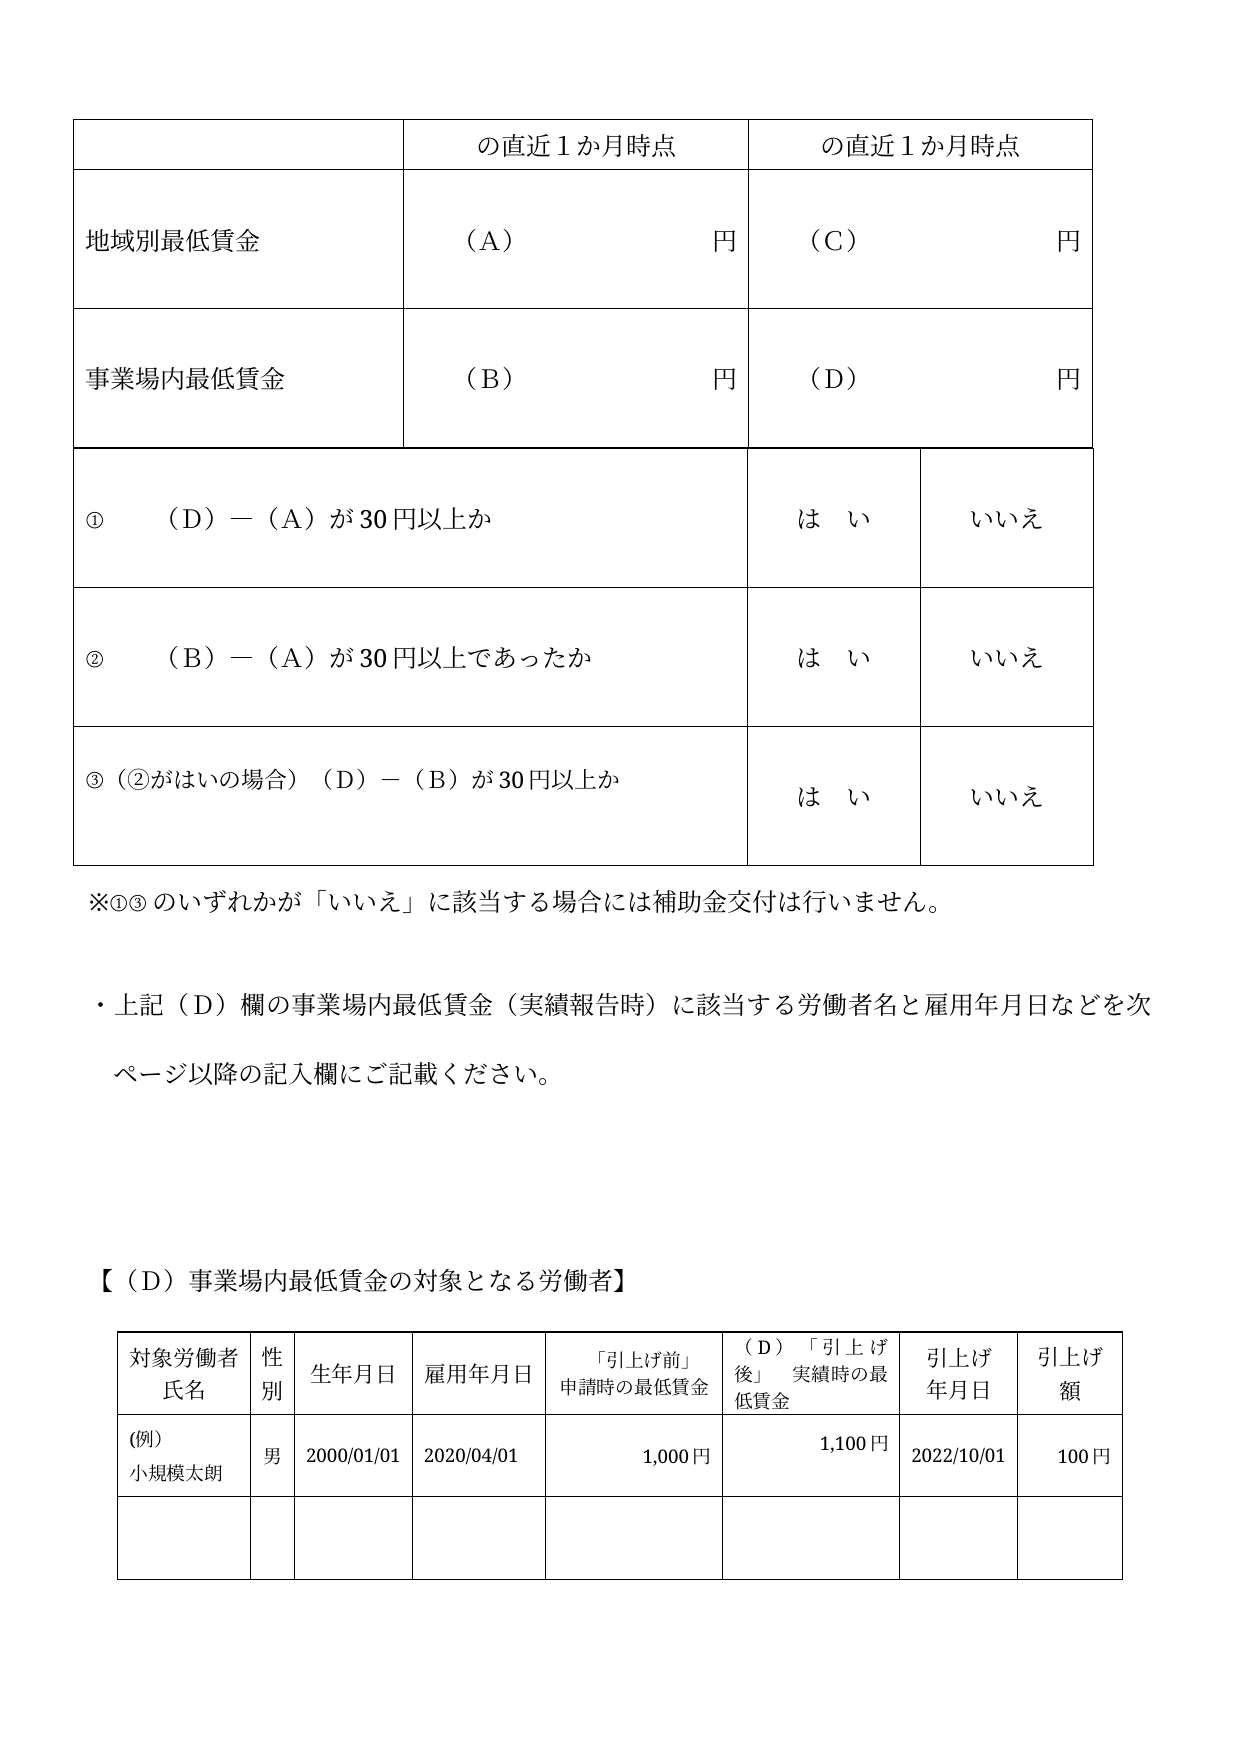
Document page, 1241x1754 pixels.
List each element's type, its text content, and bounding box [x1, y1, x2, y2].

table_cell 1,100円 [723, 1415, 899, 1496]
text ・上記（Ｄ）欄の事業場内最低賃金（実績報告時）に該当する労働者名と雇用年月日などを次ページ以降の記入欄にご記載ください。 [89, 969, 1152, 1107]
table_cell 円 [576, 170, 748, 308]
table_cell [413, 1497, 545, 1579]
table_cell [900, 1497, 1017, 1579]
table_header [74, 120, 403, 169]
table_header 性別 [251, 1333, 294, 1413]
table_cell （Ａ） [404, 170, 576, 308]
table_header 生年月日 [295, 1333, 412, 1413]
table_cell 円 [920, 309, 1092, 447]
text 【（Ｄ）事業場内最低賃金の対象となる労働者】 [89, 1245, 1152, 1314]
table_cell 事業場内最低賃金 [74, 309, 403, 447]
table_cell 2020/04/01 [413, 1415, 545, 1496]
table_cell 円 [576, 309, 748, 447]
table_cell [546, 1497, 722, 1579]
table_cell （Ｂ）―（Ａ）が30円以上であったか [74, 588, 747, 726]
table_cell [295, 1497, 412, 1579]
table_cell は い [748, 588, 920, 726]
table_header 対象労働者氏名 [118, 1333, 250, 1413]
table_header 申請時 の直近１か月時点 [404, 120, 748, 169]
table_header （Ｄ）―（Ａ）が30円以上か [74, 449, 747, 587]
table_cell いいえ [921, 588, 1093, 726]
table_cell （Ｄ） [749, 309, 920, 447]
table_cell （がはいの場合）（Ｄ）－（Ｂ）が30円以上か [74, 727, 747, 865]
table_cell 1,000円 [546, 1415, 722, 1496]
table_header は い [748, 449, 920, 587]
table_header 引上げ 年月日 [900, 1333, 1017, 1413]
table_header 実績報告書提出時 の直近１か月時点 [749, 120, 1092, 169]
table_cell 地域別最低賃金 [74, 170, 403, 308]
table_cell 2022/10/01 [900, 1415, 1017, 1496]
table_cell 円 [920, 170, 1092, 308]
table_cell （Ｂ） [404, 309, 576, 447]
table_cell (例） 小規模太朗 [118, 1415, 250, 1496]
table_cell 2000/01/01 [295, 1415, 412, 1496]
table_cell （Ｃ） [749, 170, 920, 308]
table_cell は い [748, 727, 920, 865]
table_cell [1018, 1497, 1122, 1579]
table_header 引上げ額 [1018, 1333, 1122, 1413]
table_cell いいえ [921, 727, 1093, 865]
table_header 雇用年月日 [413, 1333, 545, 1413]
text ※のいずれかが「いいえ」に該当する場合には補助金交付は行いません。 [89, 866, 1152, 935]
table_cell [118, 1497, 250, 1579]
table_cell [723, 1497, 899, 1579]
table_header 「引上げ前」 申請時の最低賃金 [546, 1333, 722, 1413]
table_cell 100円 [1018, 1415, 1122, 1496]
table_header いいえ [921, 449, 1093, 587]
table_header （D）「引上げ後」 実績時の最低賃金 [723, 1333, 899, 1413]
table_cell 男 [251, 1415, 294, 1496]
table_cell [251, 1497, 294, 1579]
